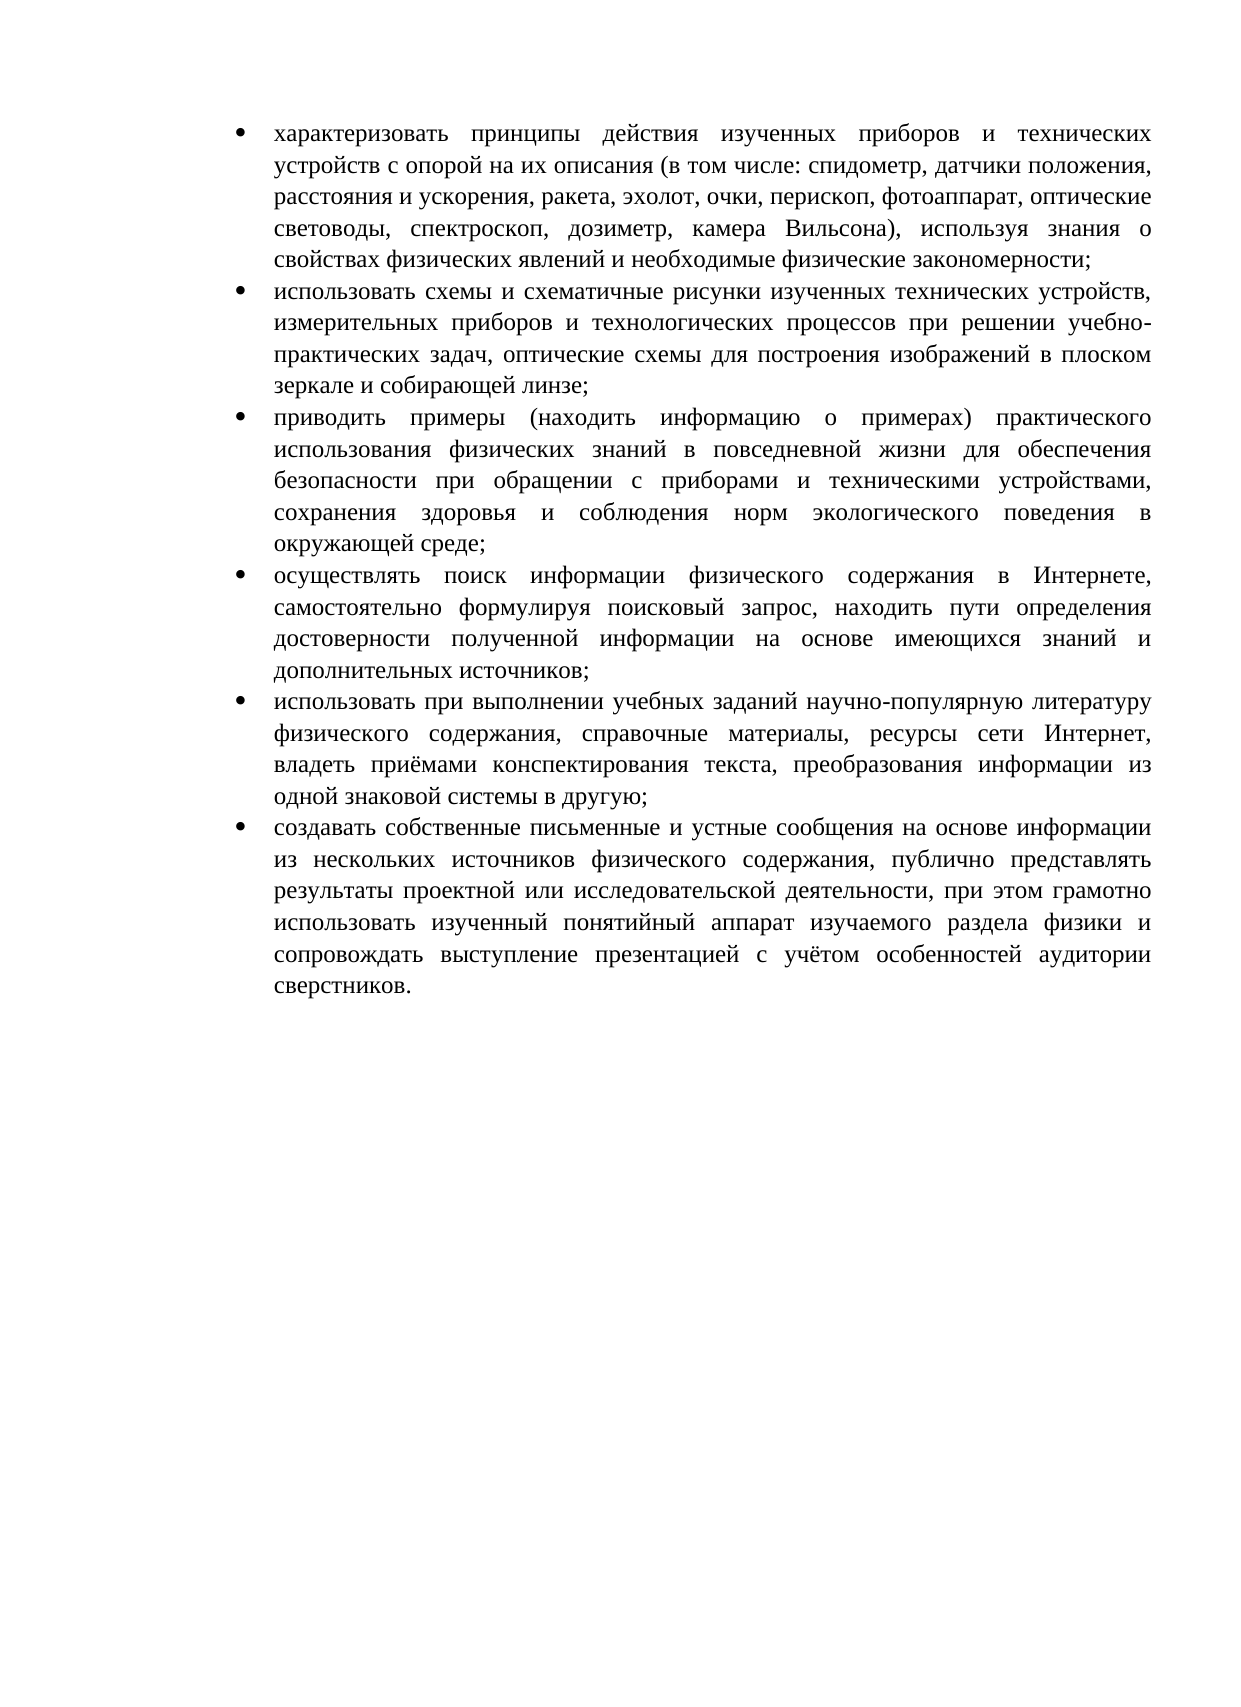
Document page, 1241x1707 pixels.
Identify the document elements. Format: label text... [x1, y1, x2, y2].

list характеризовать принципы действия изученных приборов и технических устройств с опорой на их описания (в том числе: спидометр, датчики положения, расстояния и ускорения, ракета, эхолот, очки, перископ, фотоаппарат, оптические световоды, спектроскоп, дозиметр, камера Вильсона), используя знания о свойствах физических явлений и необходимые физические закономерности; [236, 118, 1152, 273]
list использовать при выполнении учебных заданий научно­-популярную литературу физического содержания, справочные материалы, ресурсы сети Интернет, владеть приёмами конспектирования текста, преобразования информации из одной знаковой системы в другую; [236, 686, 1152, 810]
list приводить примеры (находить информацию о примерах) практического использования физических знаний в повседневной жизни для обеспечения безопасности при обращении с приборами и техническими устройствами, сохранения здоровья и соблюдения норм экологического поведения в окружающей среде; [236, 402, 1152, 557]
list создавать собственные письменные и устные сообщения на основе информации из нескольких источников физического содержания, публично представлять результаты проектной или исследовательской деятельности, при этом грамотно использовать изученный понятийный аппарат изучаемого раздела физики и сопровождать выступление презентацией с учётом особенностей аудитории сверстников. [236, 812, 1152, 999]
list осуществлять поиск информации физического содержания в Интернете, самостоятельно формулируя поисковый запрос, находить пути определения достоверности полученной информации на основе имеющихся знаний и дополнительных источников; [236, 560, 1152, 683]
list использовать схемы и схематичные рисунки изученных технических устройств, измерительных приборов и технологических процессов при решении учебно­-практических задач, оптические схемы для построения изображений в плоском зеркале и собирающей линзе; [236, 276, 1152, 399]
